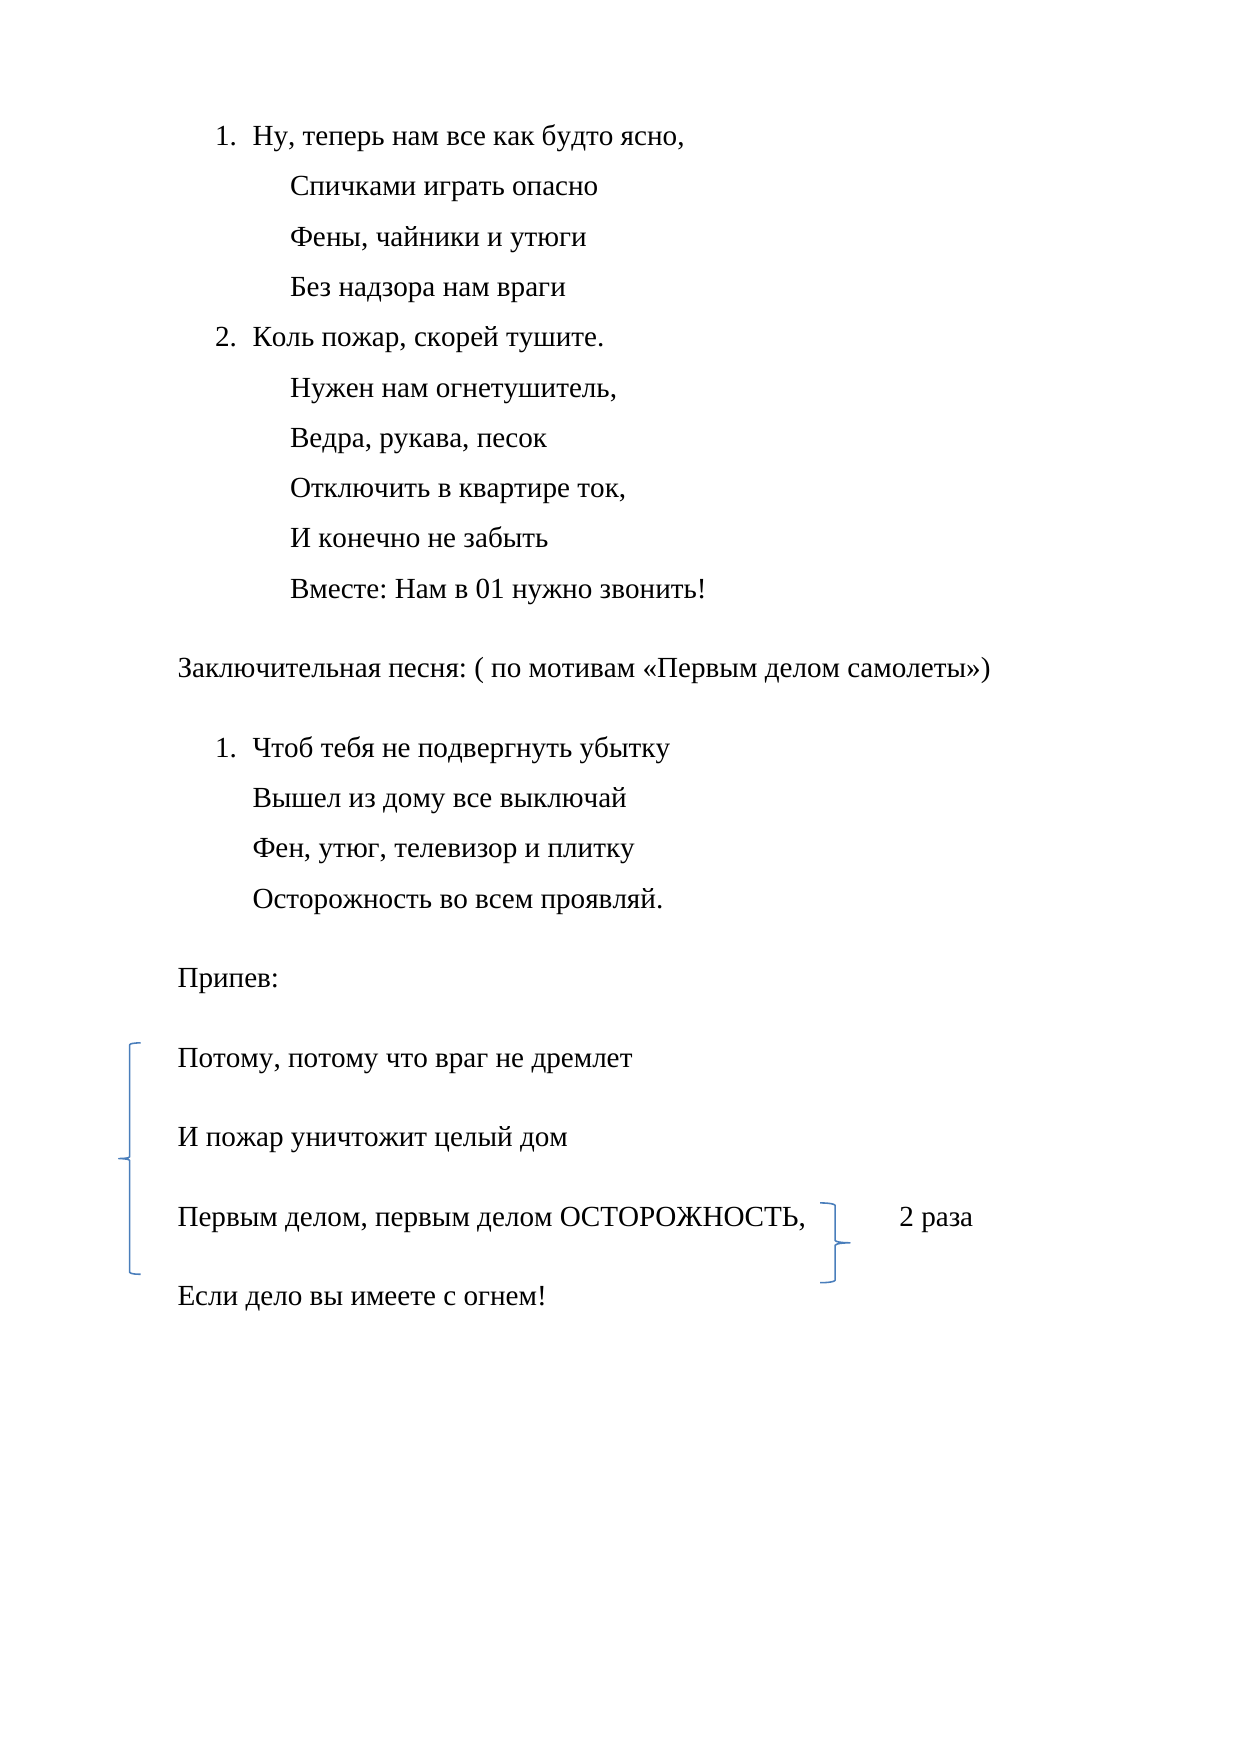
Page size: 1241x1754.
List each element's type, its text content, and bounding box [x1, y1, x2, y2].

list И конечно не забыть [290, 521, 1152, 554]
list Фен, утюг, телевизор и плитку [252, 831, 1152, 864]
list Спичками играть опасно [290, 168, 1152, 202]
list Ведра, рукава, песок [290, 420, 1152, 453]
list Осторожность во всем проявляй. [252, 881, 1152, 914]
list Нужен нам огнетушитель, [290, 370, 1152, 403]
list Отключить в квартире ток, [290, 470, 1152, 504]
text Заключительная песня: ( по мотивам «Первым делом самолеты») [177, 650, 1152, 684]
list Чтоб тебя не подвергнуть убытку [215, 730, 1152, 763]
text Припев: [177, 960, 1152, 994]
list Вышел из дому все выключай [252, 780, 1152, 814]
list Коль пожар, скорей тушите. [215, 319, 1152, 353]
text И пожар уничтожит целый дом [177, 1119, 1152, 1153]
text Если дело вы имеете с огнем! [177, 1278, 1152, 1312]
list Ну, теперь нам все как будто ясно, [215, 118, 1152, 152]
list Фены, чайники и утюги [290, 219, 1152, 252]
text Первым делом, первым делом ОСТОРОЖНОСТЬ, 2 раза [177, 1199, 1152, 1232]
list Вместе: Нам в 01 нужно звонить! [290, 571, 1152, 604]
list Без надзора нам враги [290, 269, 1152, 303]
text Потому, потому что враг не дремлет [177, 1040, 1152, 1073]
